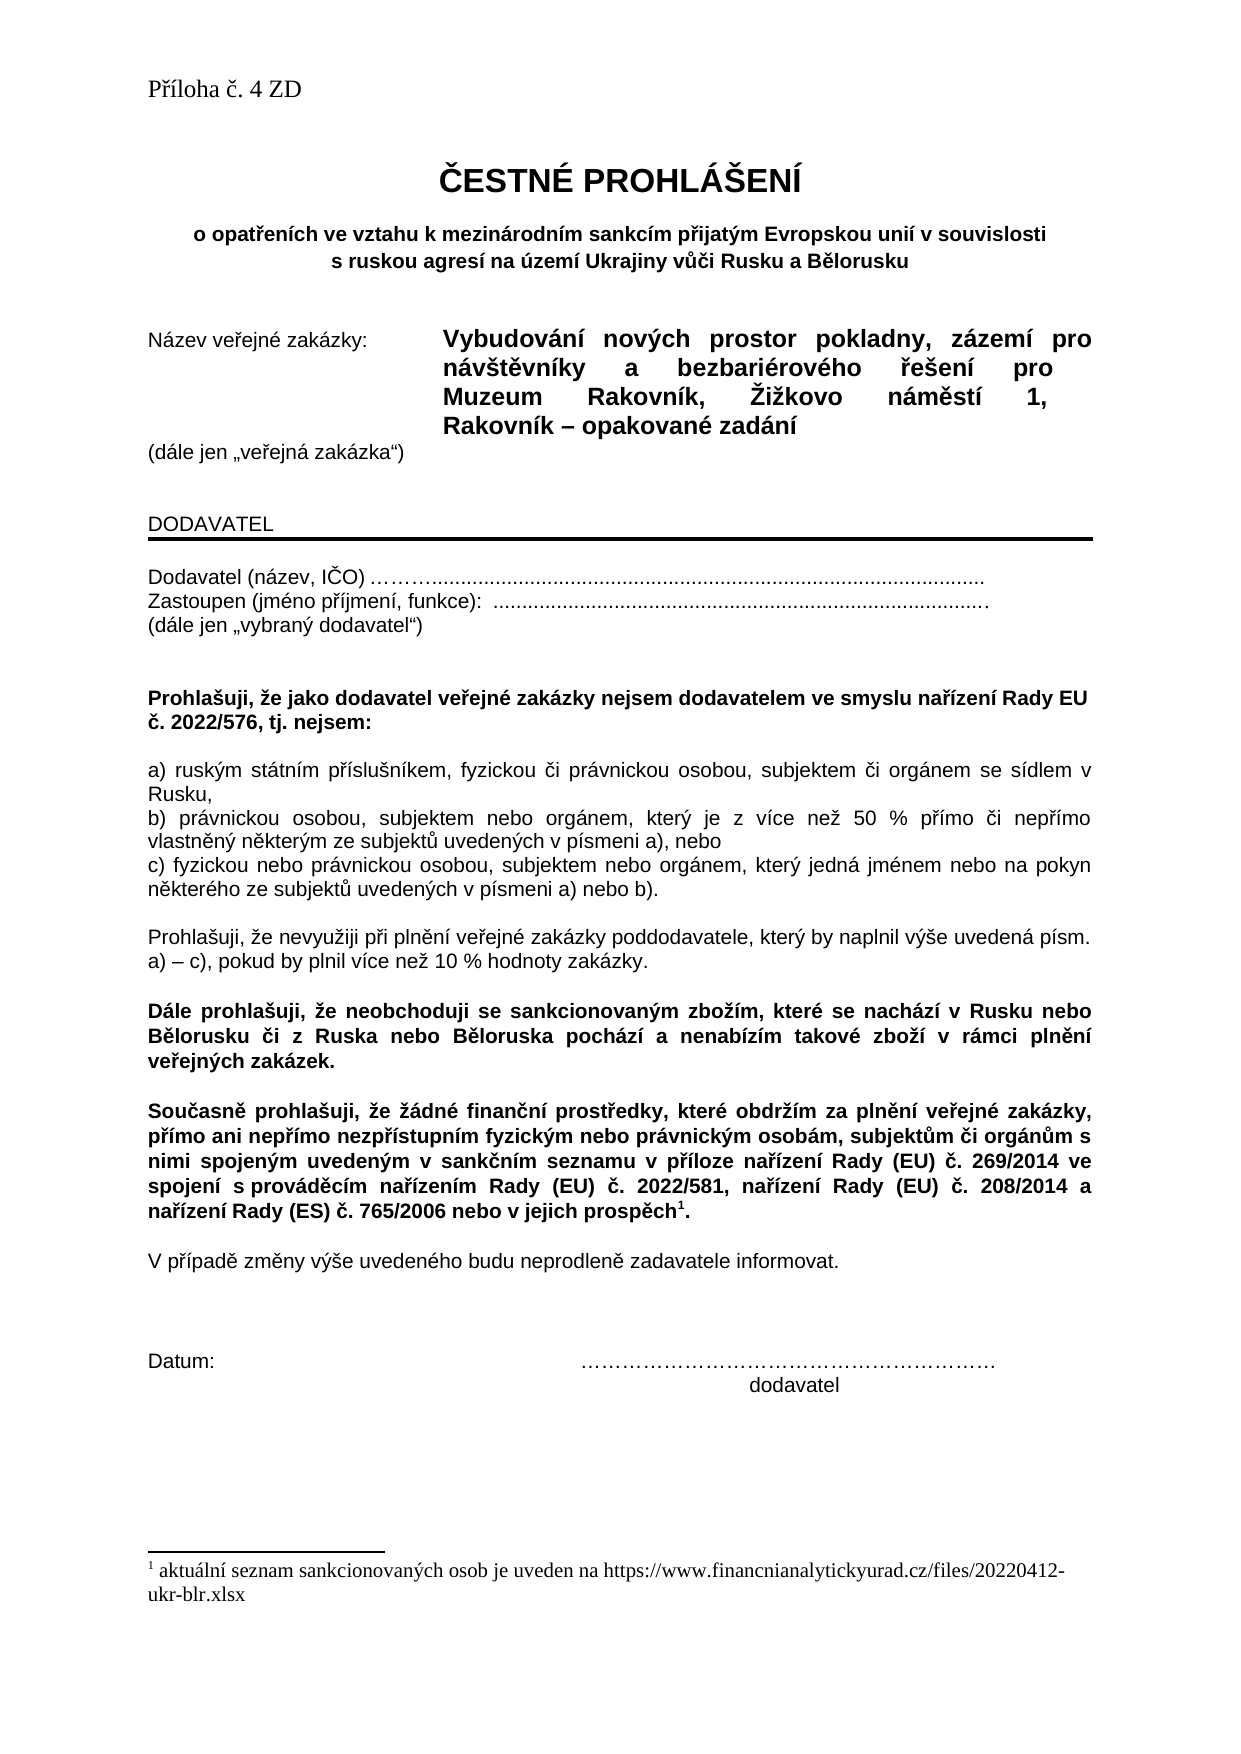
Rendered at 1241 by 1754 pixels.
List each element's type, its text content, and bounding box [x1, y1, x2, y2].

subtitle Současně prohlašuji, že žádné finanční prostředky, které obdržím za plnění veřejné zakázky, přímo ani nepřímo nezpřístupním fyzickým nebo právnickým osobám, subjektům či orgánům s nimi spojeným uvedeným v sankčním seznamu v příloze nařízení Rady (EU) č. 269/2014 ve spojení s prováděcím nařízením Rady (EU) č. 2022/581, nařízení Rady (EU) č. 208/2014 a nařízení Rady (ES) č. 765/2006 nebo v jejich prospěch. [148, 1098, 1093, 1223]
text Dodavatel (název, IČO) ………................................................................................................ [148, 564, 1093, 588]
text o opatřeních ve vztahu k mezinárodním sankcím přijatým Evropskou unií v souvislosti s ruskou agresí na území Ukrajiny vůči Rusku a Bělorusku [148, 222, 1093, 273]
subtitle V případě změny výše uvedeného budu neprodleně zadavatele informovat. [148, 1248, 1093, 1273]
text a) ruským státním příslušníkem, fyzickou či právnickou osobou, subjektem či orgánem se sídlem v Rusku, [148, 757, 1093, 805]
text Název veřejné zakázky: Vybudování nových prostor pokladny, zázemí pro návštěvníky a bezbariérového řešení pro Muzeum Rakovník, Žižkovo náměstí 1, Rakovník – opakované zadání [148, 324, 1093, 439]
text Prohlašuji, že jako dodavatel veřejné zakázky nejsem dodavatelem ve smyslu nařízení Rady EU č. 2022/576, tj. nejsem: [148, 686, 1093, 733]
text Zastoupen (jméno příjmení, funkce): ...................................................................................... [148, 588, 1093, 613]
subtitle ČESTNÉ PROHLÁŠENÍ [148, 173, 1093, 198]
text c) fyzickou nebo právnickou osobou, subjektem nebo orgánem, který jedná jménem nebo na pokyn některého ze subjektů uvedených v písmeni a) nebo b). [148, 853, 1093, 901]
list dodavatel [664, 1373, 1196, 1397]
text (dále jen „vybraný dodavatel“) [148, 613, 1093, 637]
text (dále jen „veřejná zakázka“) [148, 439, 1093, 463]
text Prohlašuji, že nevyužiji při plnění veřejné zakázky poddodavatele, který by naplnil výše uvedená písm. a) – c), pokud by plnil více než 10 % hodnoty zakázky. [148, 925, 1093, 973]
text DODAVATEL [148, 511, 1093, 537]
subtitle Datum: …………………………………………………… [148, 1348, 1093, 1373]
subtitle Dále prohlašuji, že neobchoduji se sankcionovaným zbožím, které se nachází v Rusku nebo Bělorusku či z Ruska nebo Běloruska pochází a nenabízím takové zboží v rámci plnění veřejných zakázek. [148, 998, 1093, 1073]
text b) právnickou osobou, subjektem nebo orgánem, který je z více než 50 % přímo či nepřímo vlastněný některým ze subjektů uvedených v písmeni a), nebo [148, 805, 1093, 853]
